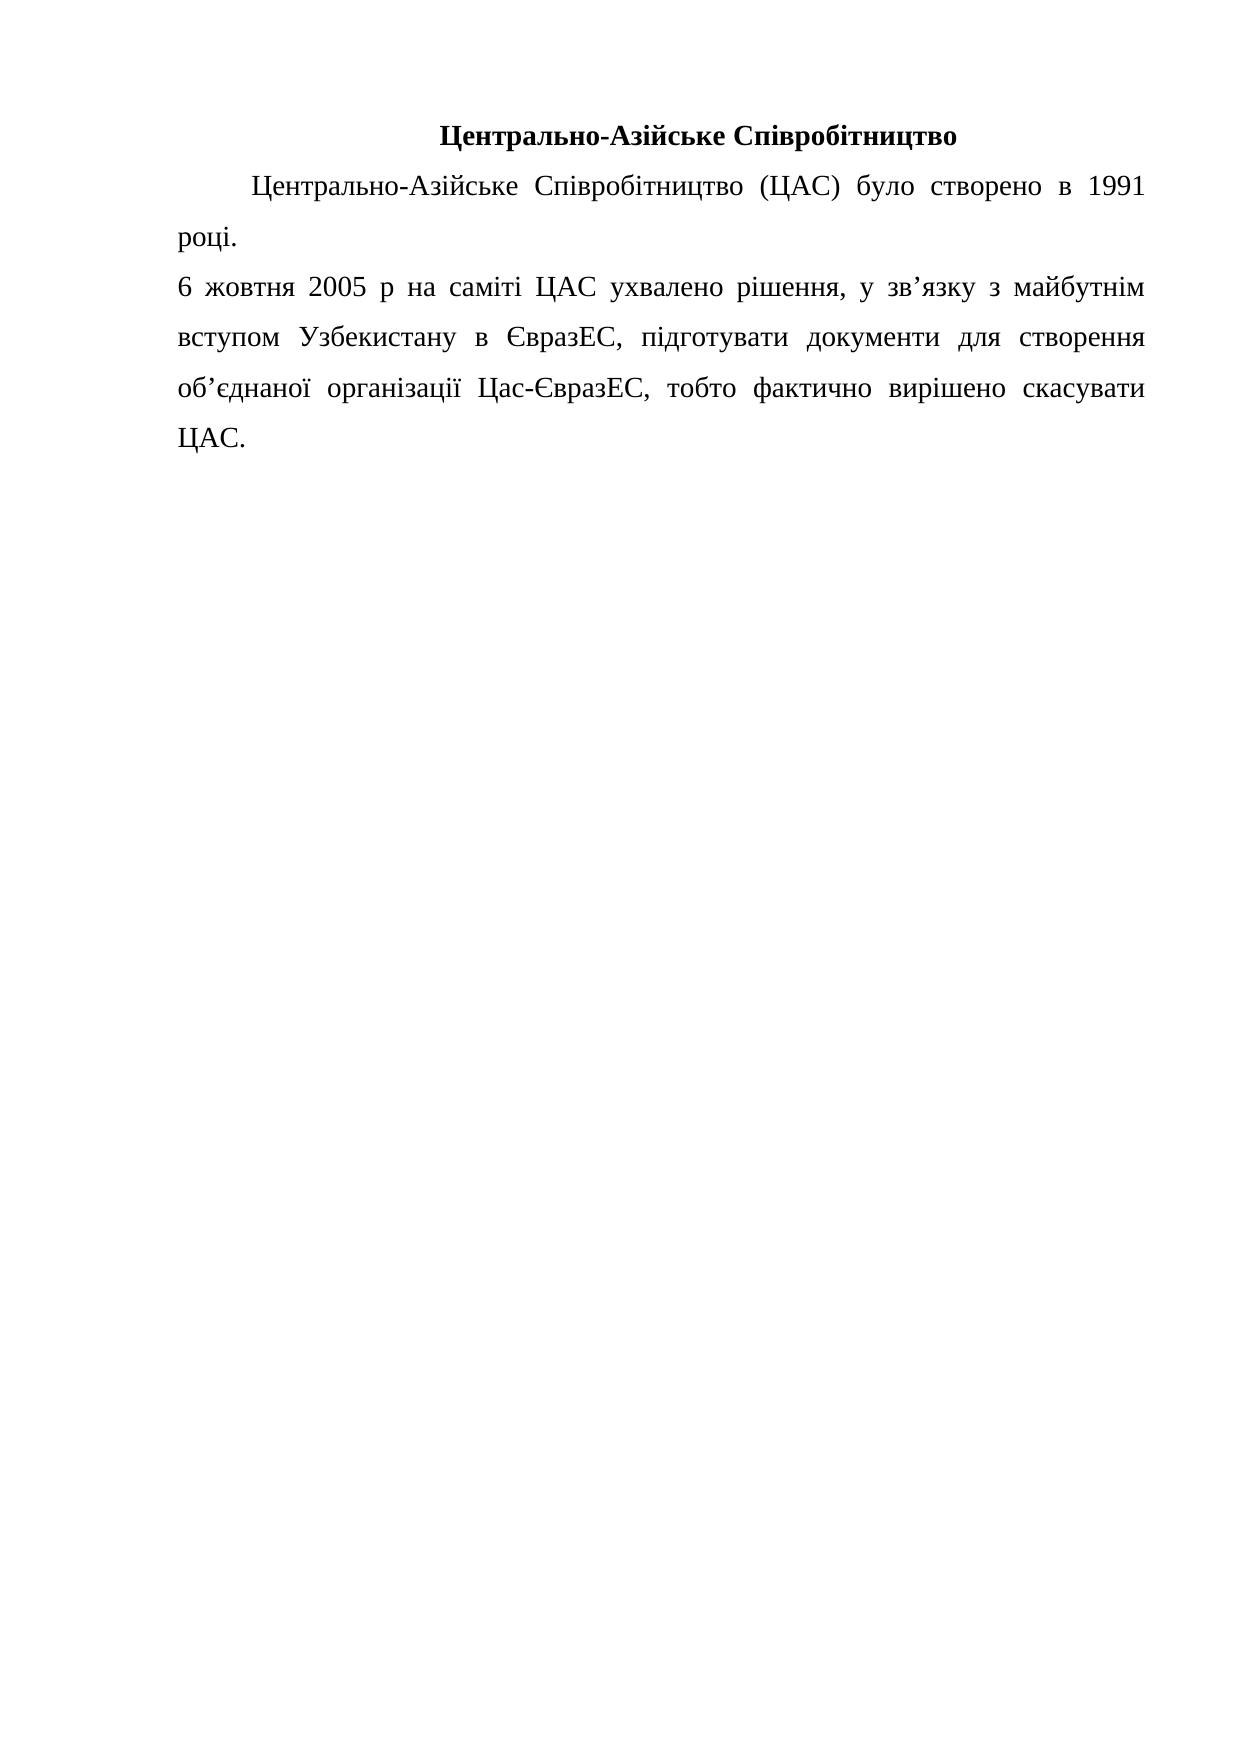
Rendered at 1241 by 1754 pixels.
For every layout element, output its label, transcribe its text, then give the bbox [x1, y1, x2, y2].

text Центрально-Азійське Співробітництво (ЦАС) було створено в 1991 році. [177, 168, 1146, 252]
text Центрально-Азійське Співробітництво [177, 118, 1146, 152]
text 6 жовтня 2005 р на саміті ЦАС ухвалено рішення, у зв’язку з майбутнім вступом Узбекистану в ЄвразЕС, підготувати документи для створення об’єднаної організації Цас-ЄвразЕС, тобто фактично вирішено скасувати ЦАС. [177, 269, 1146, 453]
